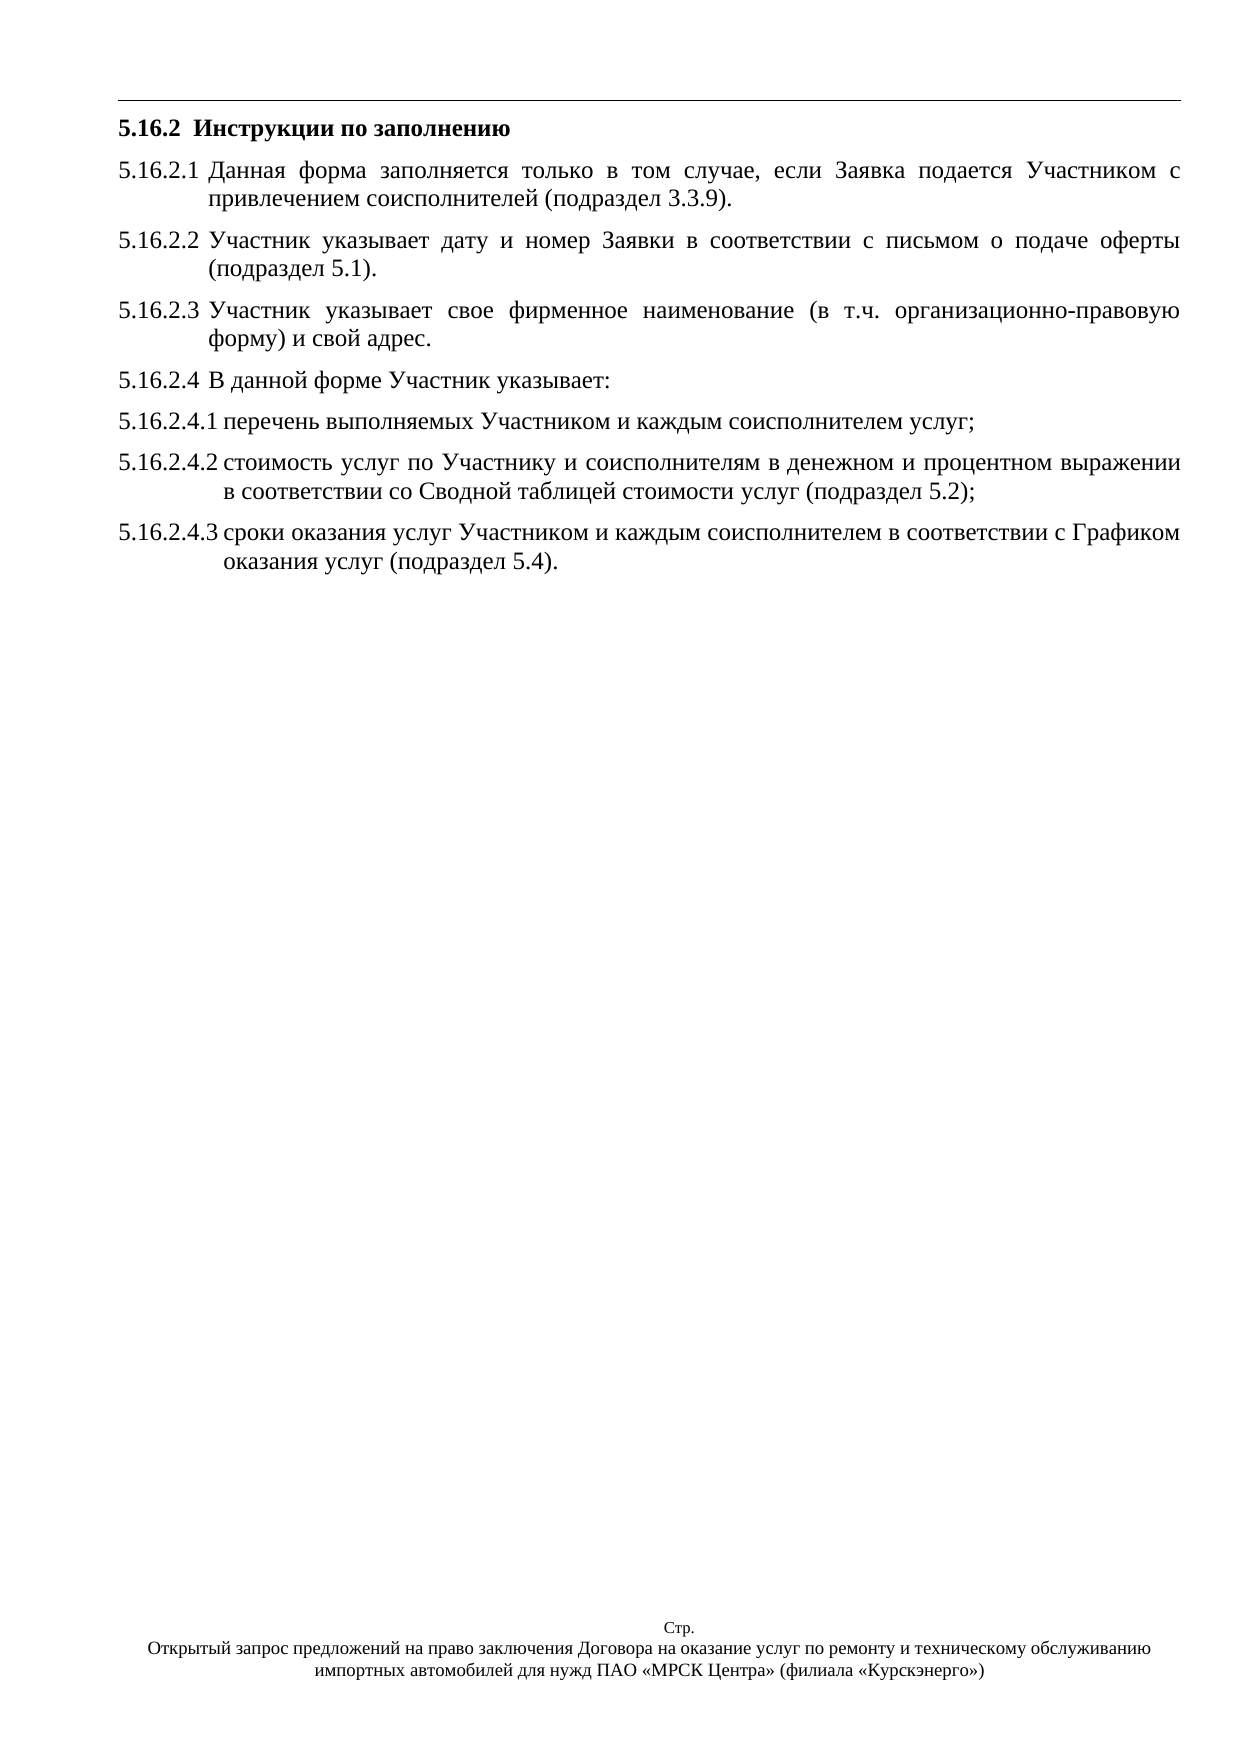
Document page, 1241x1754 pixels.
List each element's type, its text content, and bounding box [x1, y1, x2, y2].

list стоимость услуг по Участнику и соисполнителям в денежном и процентном выражении в соответствии со Сводной таблицей стоимости услуг (подраздел 5.2); [118, 447, 1181, 505]
list сроки оказания услуг Участником и каждым соисполнителем в соответствии с Графиком оказания услуг (подраздел 5.4). [118, 517, 1181, 575]
list Данная форма заполняется только в том случае, если Заявка подается Участником с привлечением соисполнителей (подраздел 3.3.9). [118, 155, 1181, 212]
list Участник указывает свое фирменное наименование (в т.ч. организационно-правовую форму) и свой адрес. [118, 295, 1181, 352]
subtitle Инструкции по заполнению [118, 113, 1181, 142]
list Участник указывает дату и номер Заявки в соответствии с письмом о подаче оферты (подраздел 5.1). [118, 225, 1181, 282]
list В данной форме Участник указывает: [118, 365, 1181, 393]
list перечень выполняемых Участником и каждым соисполнителем услуг; [118, 406, 1181, 435]
